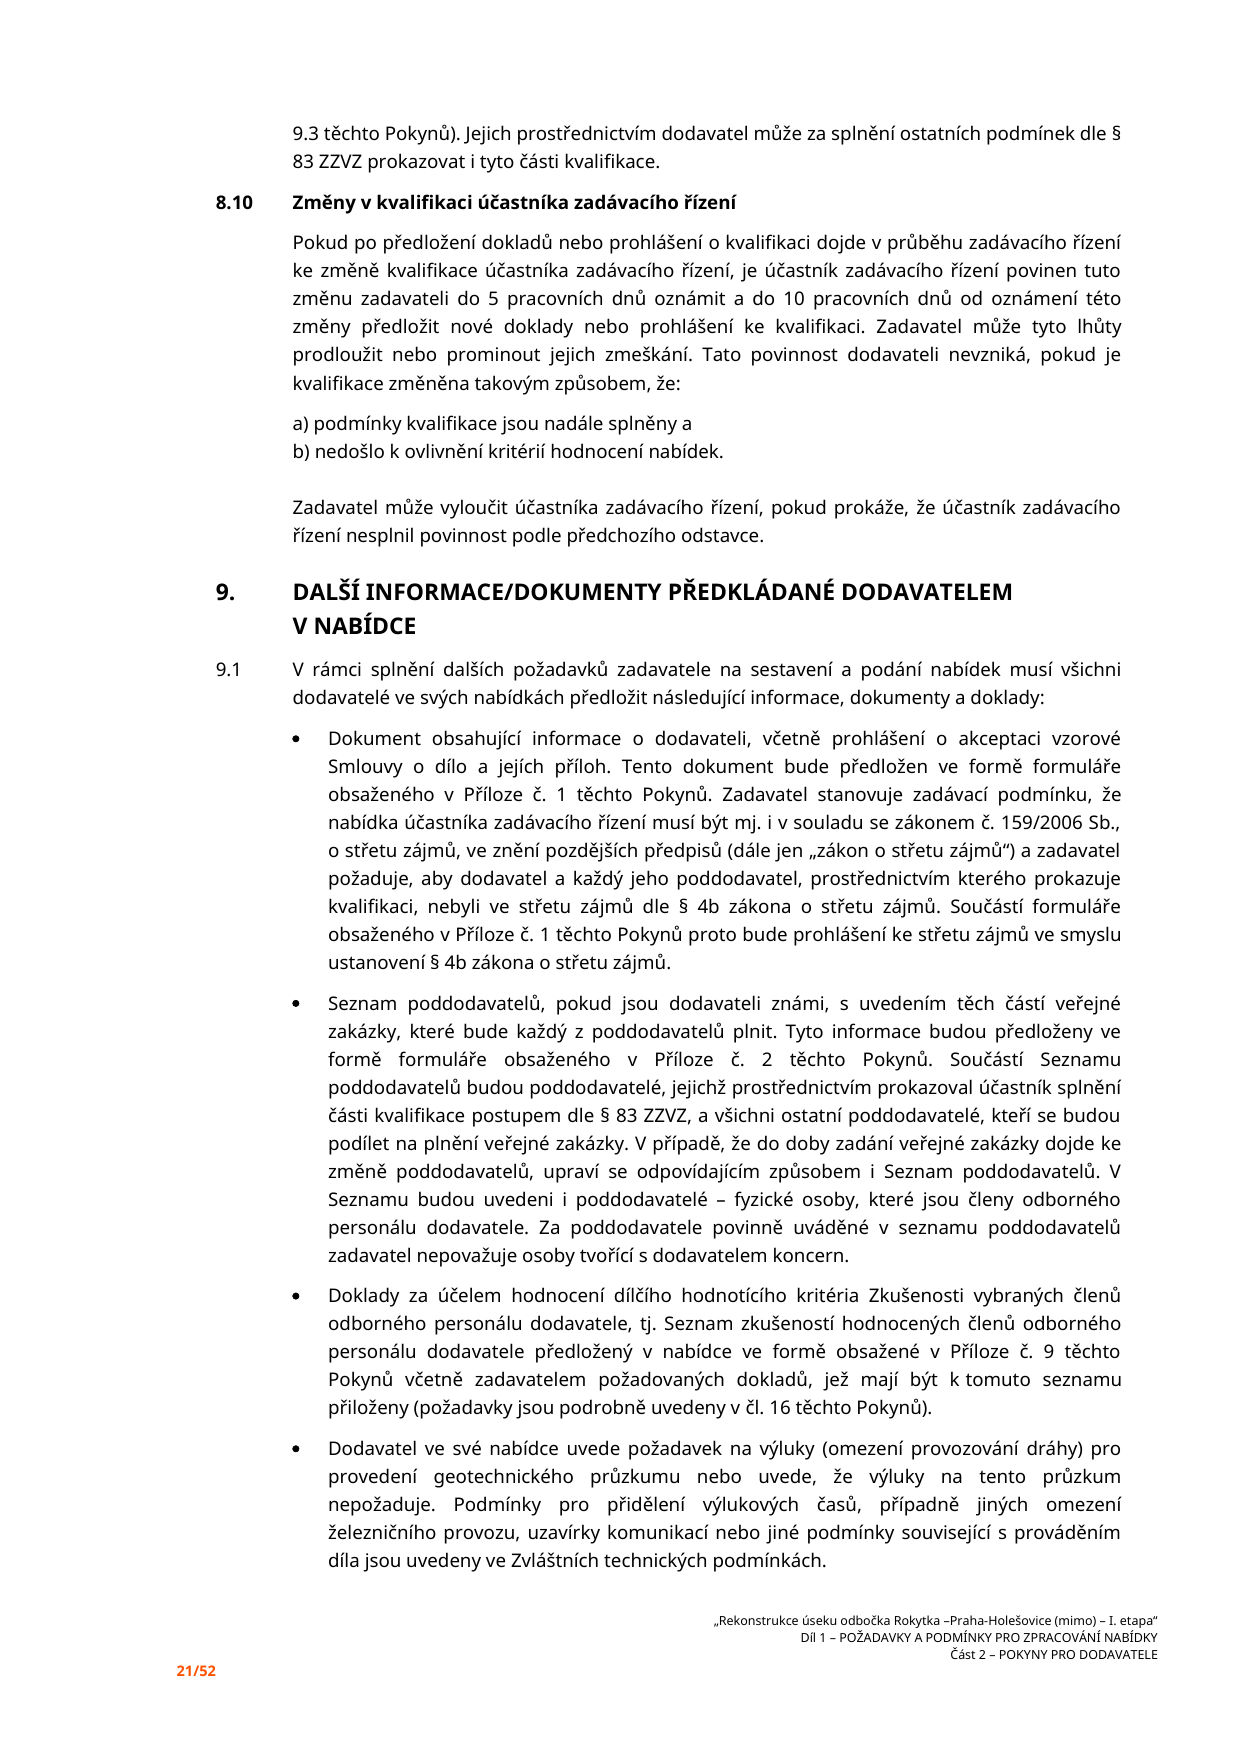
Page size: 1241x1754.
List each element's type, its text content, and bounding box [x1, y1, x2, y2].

text Zadavatel může vyloučit účastníka zadávacího řízení, pokud prokáže, že účastník zadávacího řízení nesplnil povinnost podle předchozího odstavce. [292, 494, 1122, 548]
text Pokud po předložení dokladů nebo prohlášení o kvalifikaci dojde v průběhu zadávacího řízení ke změně kvalifikace účastníka zadávacího řízení, je účastník zadávacího řízení povinen tuto změnu zadavateli do 5 pracovních dnů oznámit a do 10 pracovních dnů od oznámení této změny předložit nové doklady nebo prohlášení ke kvalifikaci. Zadavatel může tyto lhůty prodloužit nebo prominout jejich zmeškání. Tato povinnost dodavateli nevzniká, pokud je kvalifikace změněna takovým způsobem, že: [292, 230, 1122, 395]
text Doklady za účelem hodnocení dílčího hodnotícího kritéria Zkušenosti vybraných členů odborného personálu dodavatele, tj. Seznam zkušeností hodnocených členů odborného personálu dodavatele předložený v nabídce ve formě obsažené v Příloze č. 9 těchto Pokynů včetně zadavatelem požadovaných dokladů, jež mají být k tomuto seznamu přiloženy (požadavky jsou podrobně uvedeny v čl. 16 těchto Pokynů). [292, 1283, 1122, 1420]
text a) podmínky kvalifikace jsou nadále splněny a [292, 410, 1122, 436]
text Změny v kvalifikaci účastníka zadávacího řízení [216, 189, 1122, 215]
text DALŠÍ INFORMACE/DOKUMENTY PŘEDKLÁDANÉ DODAVATELEM v NABÍDCE [216, 575, 1122, 641]
text b) nedošlo k ovlivnění kritérií hodnocení nabídek. [292, 438, 1122, 464]
text V rámci splnění dalších požadavků zadavatele na sestavení a podání nabídek musí všichni dodavatelé ve svých nabídkách předložit následující informace, dokumenty a doklady: [216, 657, 1122, 710]
text Dodavatel ve své nabídce uvede požadavek na výluky (omezení provozování dráhy) pro provedení geotechnického průzkumu nebo uvede, že výluky na tento průzkum nepožaduje. Podmínky pro přidělení výlukových časů, případně jiných omezení železničního provozu, uzavírky komunikací nebo jiné podmínky související s prováděním díla jsou uvedeny ve Zvláštních technických podmínkách. [292, 1435, 1122, 1573]
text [292, 121, 1122, 174]
text Seznam poddodavatelů, pokud jsou dodavateli známi, s uvedením těch částí veřejné zakázky, které bude každý z poddodavatelů plnit. Tyto informace budou předloženy ve formě formuláře obsaženého v Příloze č. 2 těchto Pokynů. Součástí Seznamu poddodavatelů budou poddodavatelé, jejichž prostřednictvím prokazoval účastník splnění části kvalifikace postupem dle § 83 ZZVZ, a všichni ostatní poddodavatelé, kteří se budou podílet na plnění veřejné zakázky. V případě, že do doby zadání veřejné zakázky dojde ke změně poddodavatelů, upraví se odpovídajícím způsobem i Seznam poddodavatelů. V Seznamu budou uvedeni i poddodavatelé – fyzické osoby, které jsou členy odborného personálu dodavatele. Za poddodavatele povinně uváděné v seznamu poddodavatelů zadavatel nepovažuje osoby tvořící s dodavatelem koncern. [292, 990, 1122, 1268]
text Dokument obsahující informace o dodavateli, včetně prohlášení o akceptaci vzorové Smlouvy o dílo a jejích příloh. Tento dokument bude předložen ve formě formuláře obsaženého v Příloze č. 1 těchto Pokynů. Zadavatel stanovuje zadávací podmínku, že nabídka účastníka zadávacího řízení musí být mj. i v souladu se zákonem č. 159/2006 Sb., o střetu zájmů, ve znění pozdějších předpisů (dále jen „zákon o střetu zájmů“) a zadavatel požaduje, aby dodavatel a každý jeho poddodavatel, prostřednictvím kterého prokazuje kvalifikaci, nebyli ve střetu zájmů dle § 4b zákona o střetu zájmů. Součástí formuláře obsaženého v Příloze č. 1 těchto Pokynů proto bude prohlášení ke střetu zájmů ve smyslu ustanovení § 4b zákona o střetu zájmů. [292, 725, 1122, 975]
